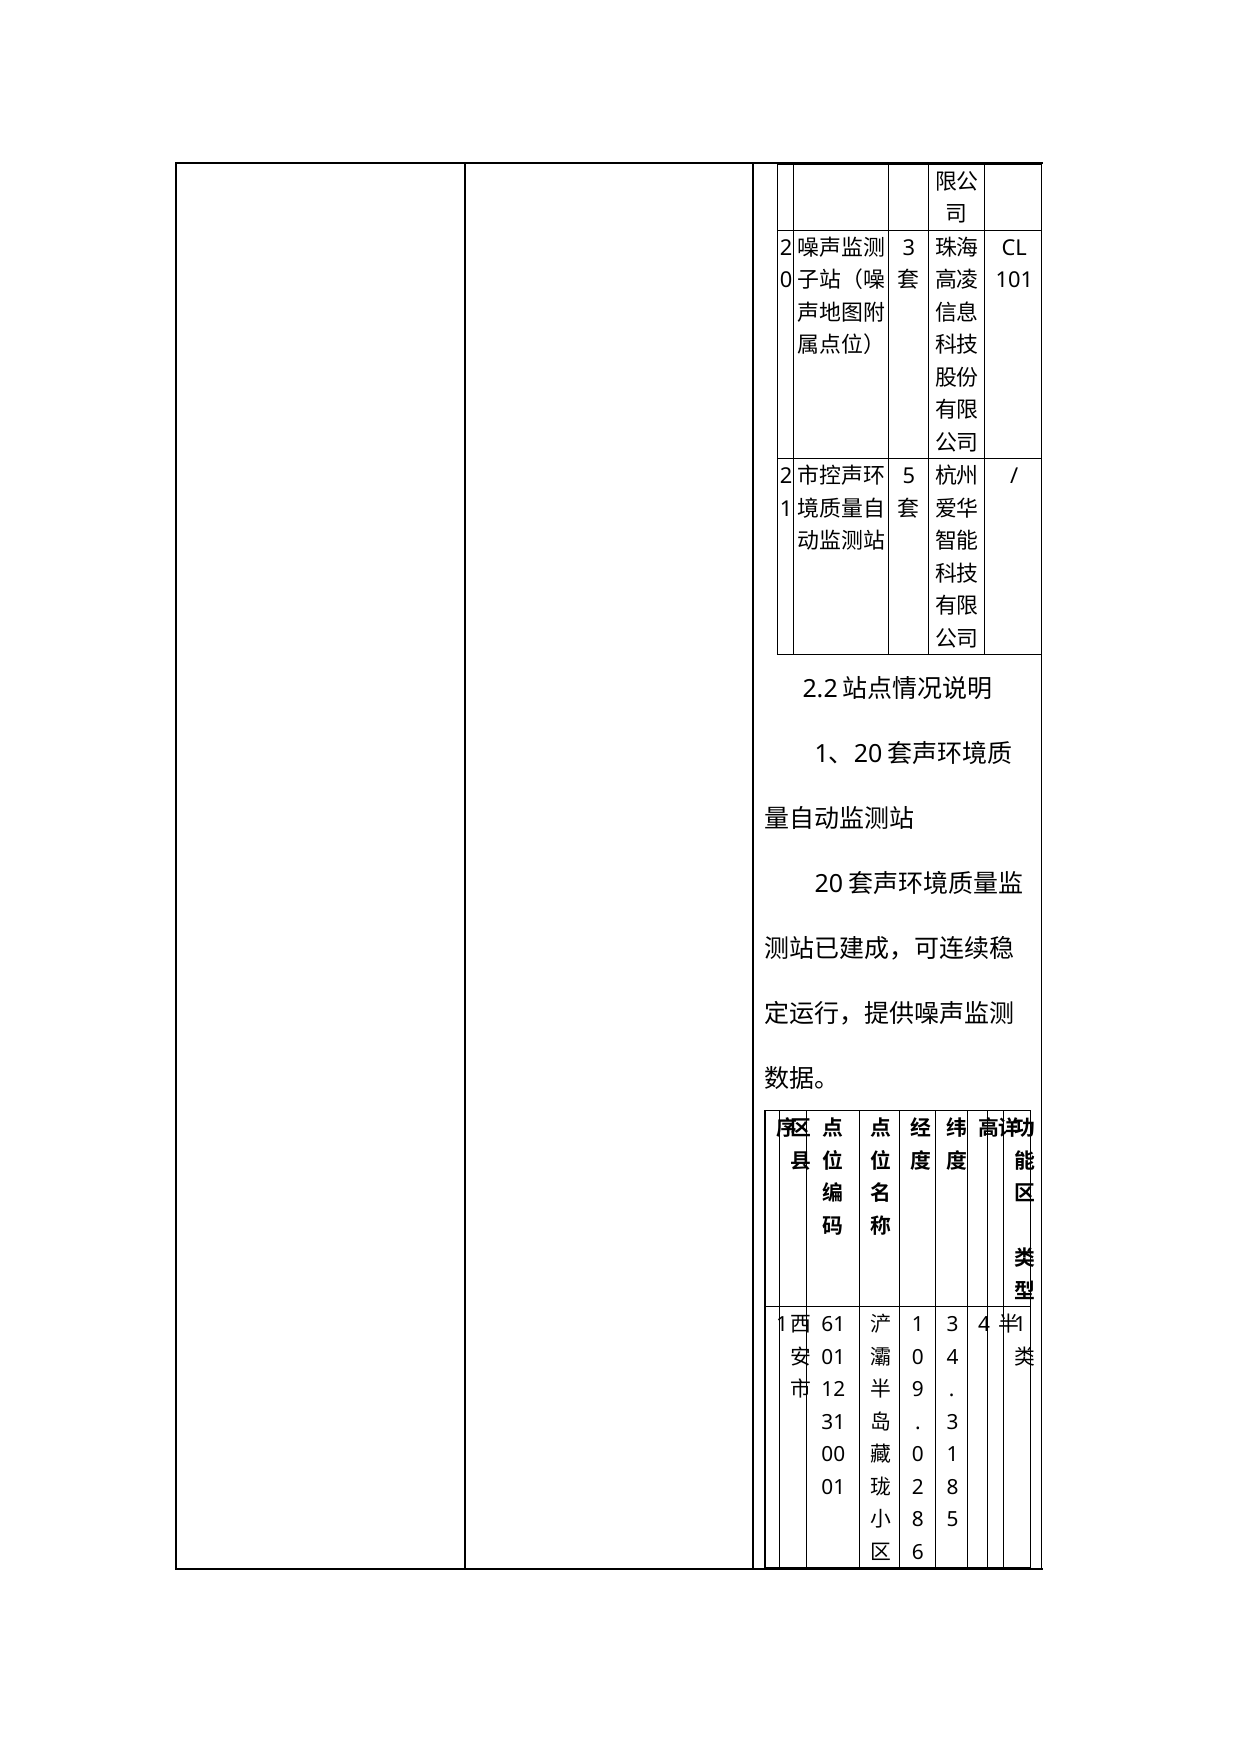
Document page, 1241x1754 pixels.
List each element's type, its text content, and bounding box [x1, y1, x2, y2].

table_cell [466, 164, 752, 1568]
table_cell 1 [177, 164, 464, 1568]
